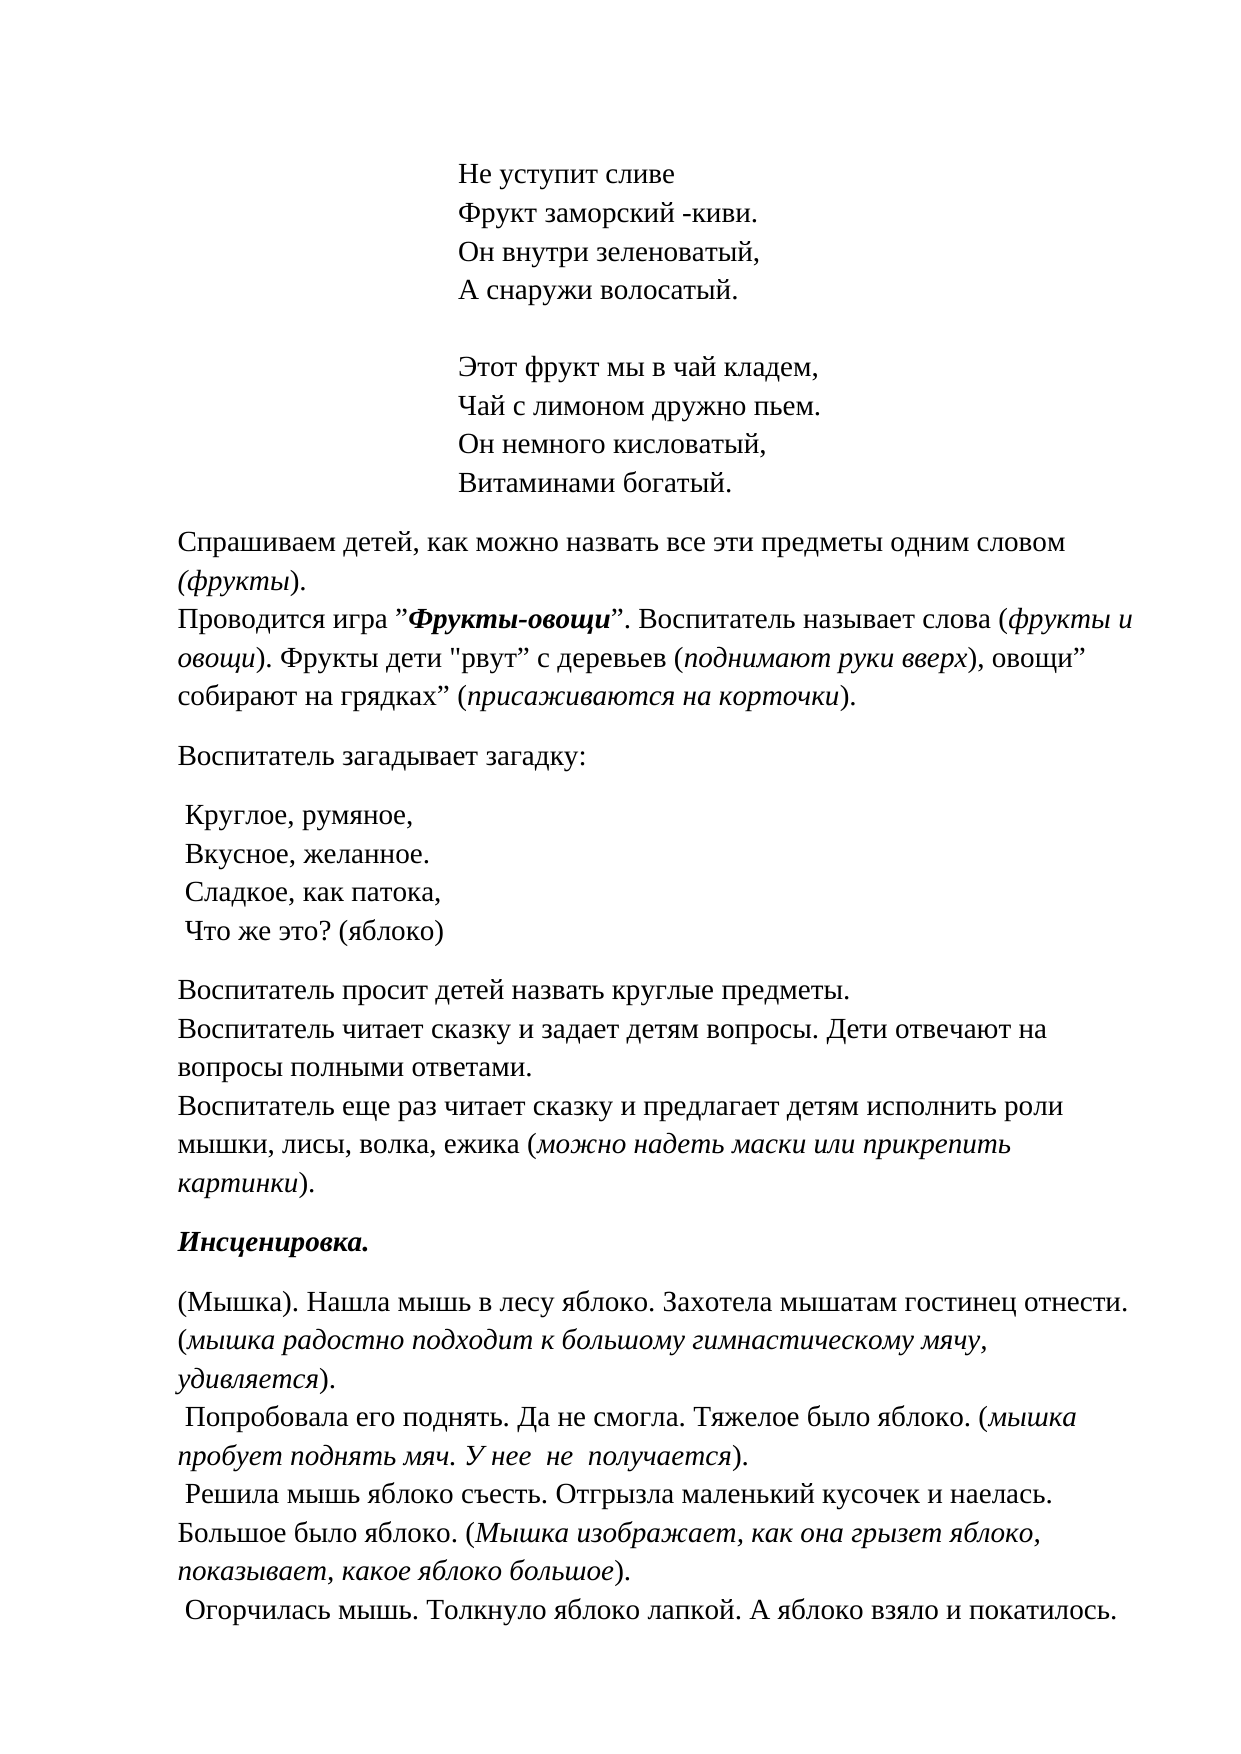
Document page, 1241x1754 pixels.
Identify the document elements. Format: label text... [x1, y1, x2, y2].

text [458, 118, 1152, 498]
text Круглое, румяное, Вкусное, желанное. Сладкое, как патока, Что же это? (яблоко) [177, 797, 1152, 946]
text Воспитатель просит детей назвать круглые предметы. Воспитатель читает сказку и задает детям вопросы. Дети отвечают на вопросы полными ответами. Воспитатель еще раз читает сказку и предлагает детям исполнить роли мышки, лисы, волка, ежика (можно надеть маски или прикрепить картинки). [177, 972, 1152, 1198]
text Воспитатель загадывает загадку: [177, 738, 1152, 771]
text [177, 1284, 1152, 1626]
text Спрашиваем детей, как можно назвать все эти предметы одним словом (фрукты). Проводится игра ”Фрукты-овощи”. Воспитатель называет слова (фрукты и овощи). Фрукты дети "рвут” с деревьев (поднимают руки вверх), овощи” собирают на грядках” (присаживаются на корточки). [177, 524, 1152, 712]
text Инсценировка. [177, 1224, 1152, 1258]
